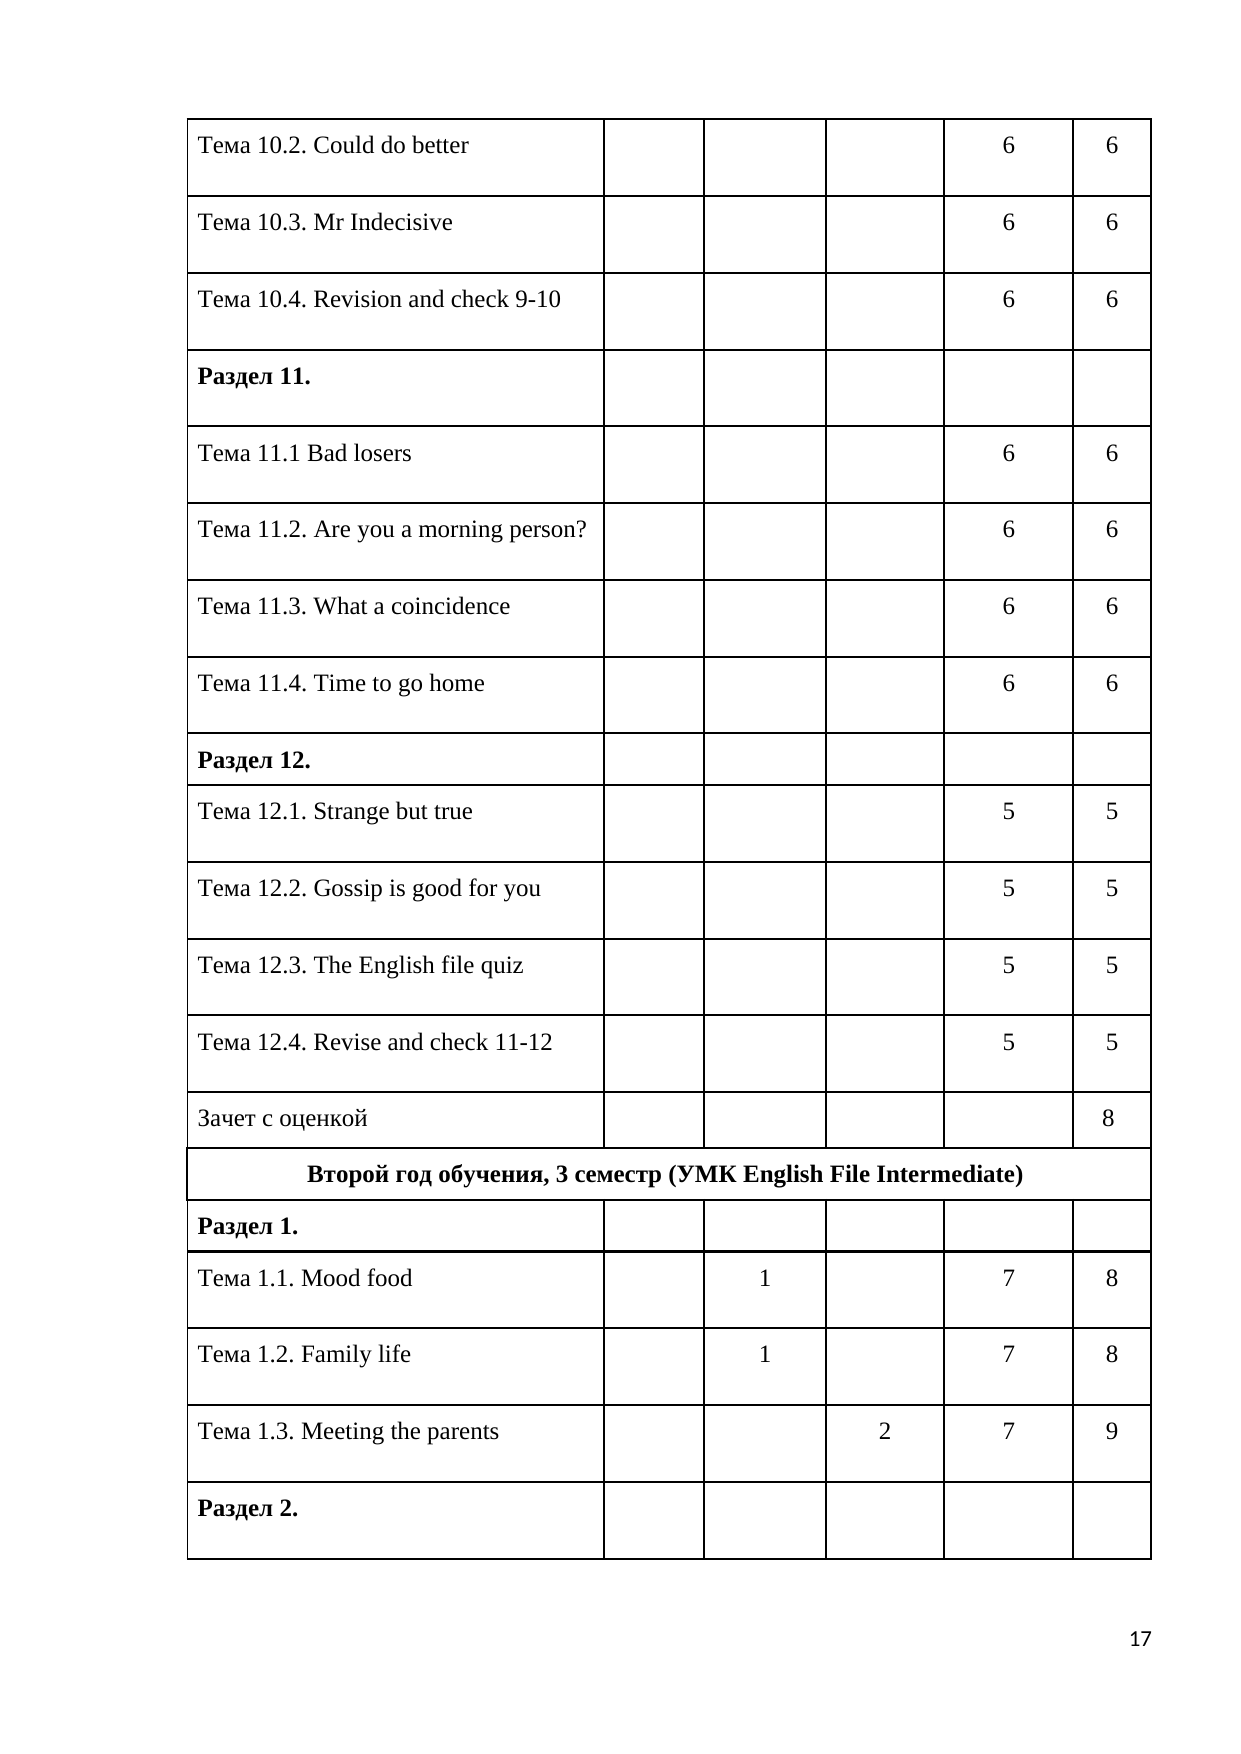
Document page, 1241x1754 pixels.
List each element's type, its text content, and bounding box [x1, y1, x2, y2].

table_cell [605, 351, 703, 425]
table_cell Тема 12.2. Gossip is good for you [188, 863, 603, 937]
table_cell Зачет с оценкой [188, 1093, 603, 1147]
table_cell 7 [945, 1329, 1072, 1404]
table_cell [827, 274, 943, 348]
table_cell 6 [945, 427, 1072, 502]
table_cell [705, 1016, 825, 1091]
table_cell 8 [1074, 1093, 1150, 1147]
table_cell [605, 1093, 703, 1147]
table_cell 8 [1074, 1253, 1150, 1327]
table_cell [827, 1329, 943, 1404]
table_cell Тема 1.2. Family life [188, 1329, 603, 1404]
table_cell 6 [1074, 197, 1150, 272]
table_cell [827, 786, 943, 861]
table_cell [1074, 1201, 1150, 1250]
table_cell Раздел 12. [188, 734, 603, 784]
table_cell [705, 786, 825, 861]
table_cell 6 [1074, 581, 1150, 656]
table_cell [705, 658, 825, 732]
table_cell [827, 1253, 943, 1327]
table_cell [945, 1201, 1072, 1250]
table_cell 6 [1074, 120, 1150, 195]
table_cell [827, 197, 943, 272]
table_cell 6 [1074, 658, 1150, 732]
table_cell Тема 11.4. Time to go home [188, 658, 603, 732]
table_cell [705, 1483, 825, 1557]
table_cell Тема 12.3. The English file quiz [188, 940, 603, 1014]
table_cell Тема 10.3. Mr Indecisive [188, 197, 603, 272]
table_cell [827, 120, 943, 195]
table_cell Тема 11.1 Bad losers [188, 427, 603, 502]
table_cell 6 [1074, 274, 1150, 348]
table_cell [705, 351, 825, 425]
table_cell 6 [945, 120, 1072, 195]
table_cell 6 [945, 581, 1072, 656]
table_cell [605, 197, 703, 272]
table_cell [705, 581, 825, 656]
table_cell [705, 120, 825, 195]
table_cell [945, 1093, 1072, 1147]
table_cell [605, 1329, 703, 1404]
table_cell 6 [945, 274, 1072, 348]
table_cell [605, 1253, 703, 1327]
table_cell 6 [1074, 504, 1150, 579]
table_cell [827, 351, 943, 425]
table_cell 5 [945, 786, 1072, 861]
table_cell Раздел 11. [188, 351, 603, 425]
table_cell [705, 1201, 825, 1250]
table_cell 2 [827, 1406, 943, 1481]
table_cell 6 [945, 504, 1072, 579]
table_cell [945, 1483, 1072, 1557]
table_cell [605, 504, 703, 579]
table_cell 7 [945, 1253, 1072, 1327]
table_cell [705, 734, 825, 784]
table_cell 1 [705, 1253, 825, 1327]
table_cell Тема 12.1. Strange but true [188, 786, 603, 861]
table_cell [605, 120, 703, 195]
table_cell [827, 581, 943, 656]
table_cell 1 [705, 1329, 825, 1404]
table_cell 5 [945, 1016, 1072, 1091]
table_cell Раздел 2. [188, 1483, 603, 1557]
table_cell [605, 274, 703, 348]
table_cell [705, 863, 825, 937]
table_cell [605, 1483, 703, 1557]
table_cell [827, 504, 943, 579]
table_cell [605, 1016, 703, 1091]
table_cell 5 [945, 863, 1072, 937]
table_cell 9 [1074, 1406, 1150, 1481]
table_cell [827, 427, 943, 502]
table_cell [605, 427, 703, 502]
table_cell Тема 1.1. Mood food [188, 1253, 603, 1327]
table_cell [605, 1201, 703, 1250]
table_cell 6 [1074, 427, 1150, 502]
table_cell [827, 658, 943, 732]
table_cell [605, 786, 703, 861]
table_cell Тема 10.2. Could do better [188, 120, 603, 195]
table_cell [605, 940, 703, 1014]
table_cell Тема 11.3. What a coincidence [188, 581, 603, 656]
table_cell [1074, 1483, 1150, 1557]
table_cell 5 [945, 940, 1072, 1014]
table_cell Тема 1.3. Meeting the parents [188, 1406, 603, 1481]
table_cell [605, 863, 703, 937]
table_cell [1074, 351, 1150, 425]
table_cell Тема 12.4. Revise and check 11-12 [188, 1016, 603, 1091]
table_cell [705, 504, 825, 579]
table_cell Раздел 1. [188, 1201, 603, 1250]
table_cell [827, 863, 943, 937]
table_cell [1074, 734, 1150, 784]
table_cell [827, 1093, 943, 1147]
table_cell [827, 1201, 943, 1250]
table_cell 7 [945, 1406, 1072, 1481]
table_cell 5 [1074, 786, 1150, 861]
table_cell [705, 940, 825, 1014]
table_cell [605, 658, 703, 732]
table_cell 8 [1074, 1329, 1150, 1404]
table_cell [827, 1483, 943, 1557]
table_cell 5 [1074, 863, 1150, 937]
table_cell [705, 1093, 825, 1147]
table_cell [705, 427, 825, 502]
table_cell 5 [1074, 1016, 1150, 1091]
table_cell [705, 274, 825, 348]
table_cell [945, 351, 1072, 425]
table_cell Тема 10.4. Revision and check 9-10 [188, 274, 603, 348]
table_cell [705, 197, 825, 272]
table_cell 5 [1074, 940, 1150, 1014]
table_cell [827, 1016, 943, 1091]
table_cell [605, 1406, 703, 1481]
table_cell [705, 1406, 825, 1481]
table_cell Тема 11.2. Are you a morning person? [188, 504, 603, 579]
table_cell 6 [945, 197, 1072, 272]
table_cell [605, 581, 703, 656]
table_cell 6 [945, 658, 1072, 732]
table_cell Второй год обучения, 3 семестр (УМК English File Intermediate) [188, 1149, 1150, 1199]
table_cell [827, 734, 943, 784]
table_cell [945, 734, 1072, 784]
table_cell [605, 734, 703, 784]
table_cell [827, 940, 943, 1014]
